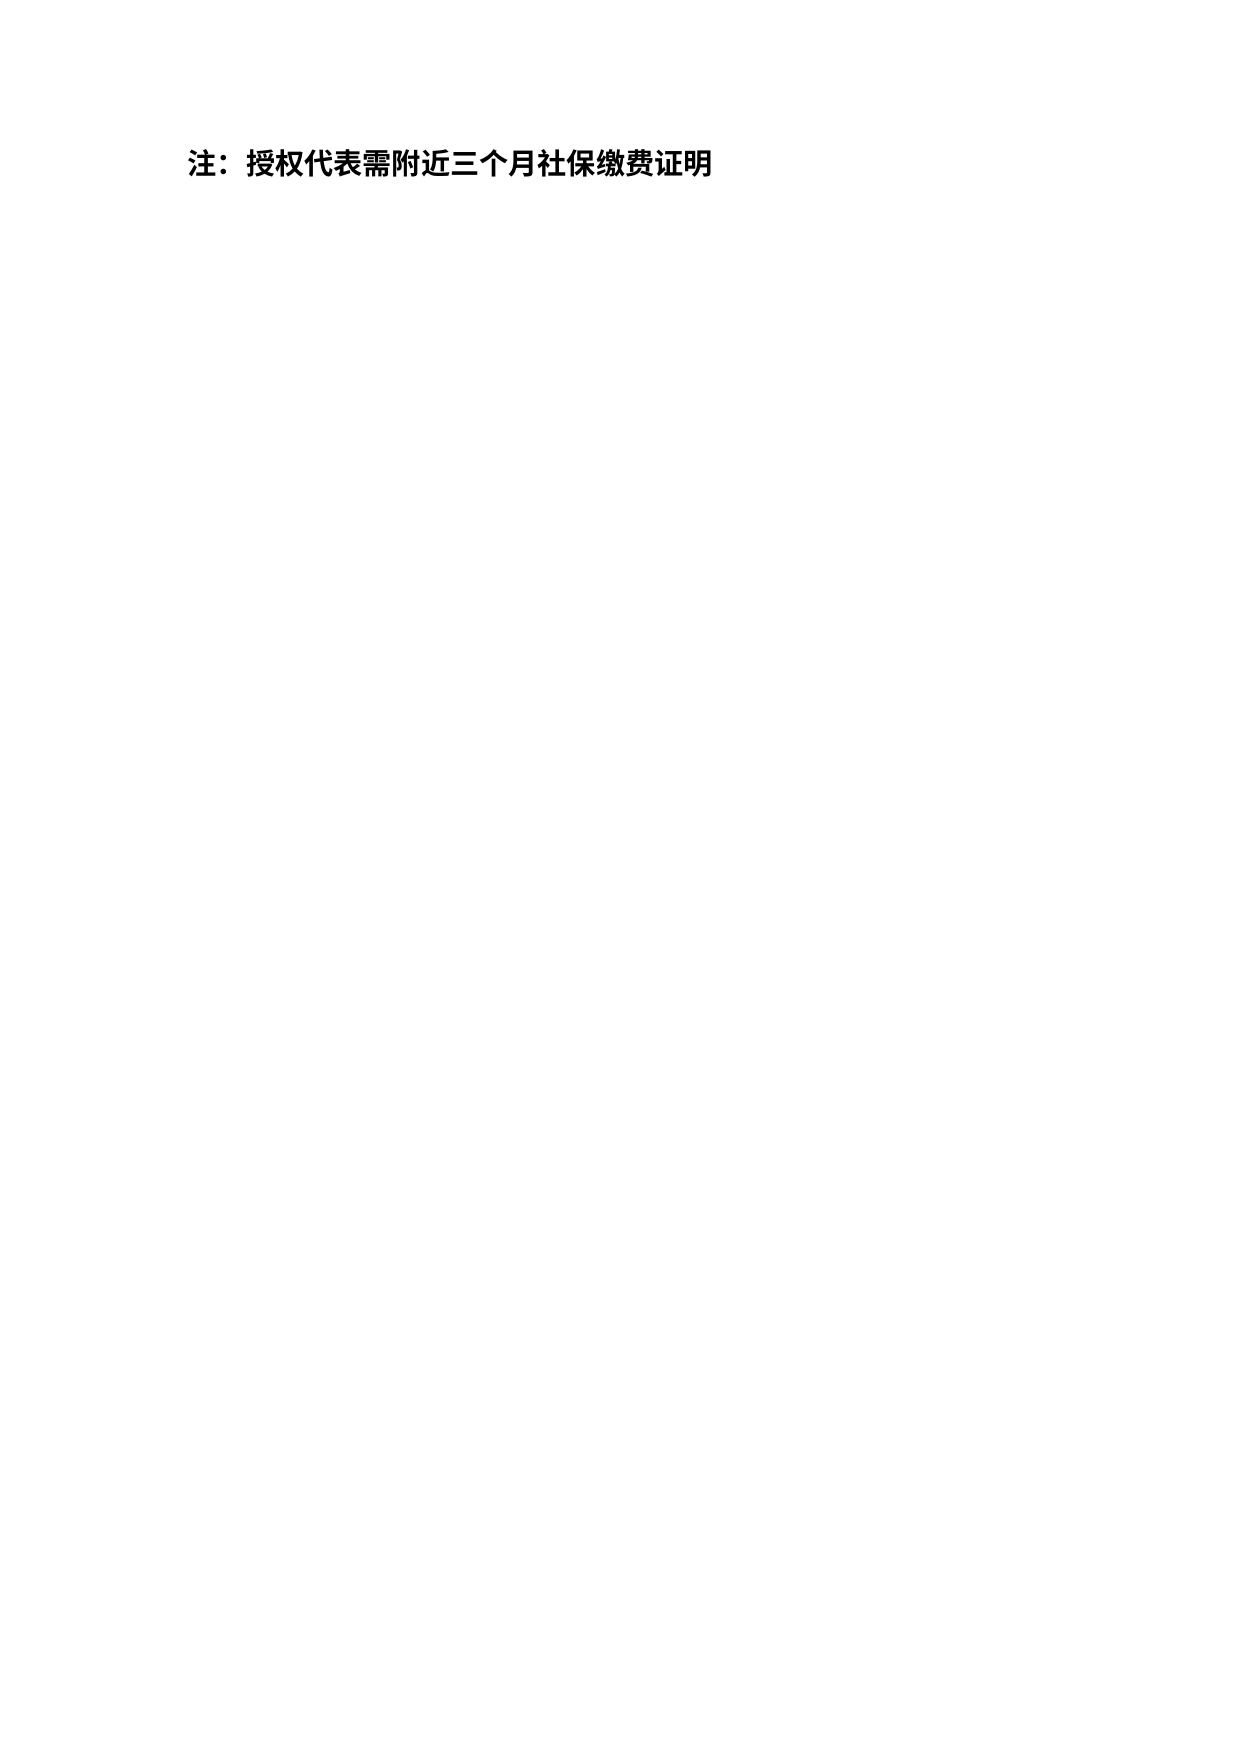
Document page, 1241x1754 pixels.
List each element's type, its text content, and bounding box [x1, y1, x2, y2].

text 注：授权代表需附近三个月社保缴费证明 [187, 129, 1053, 194]
